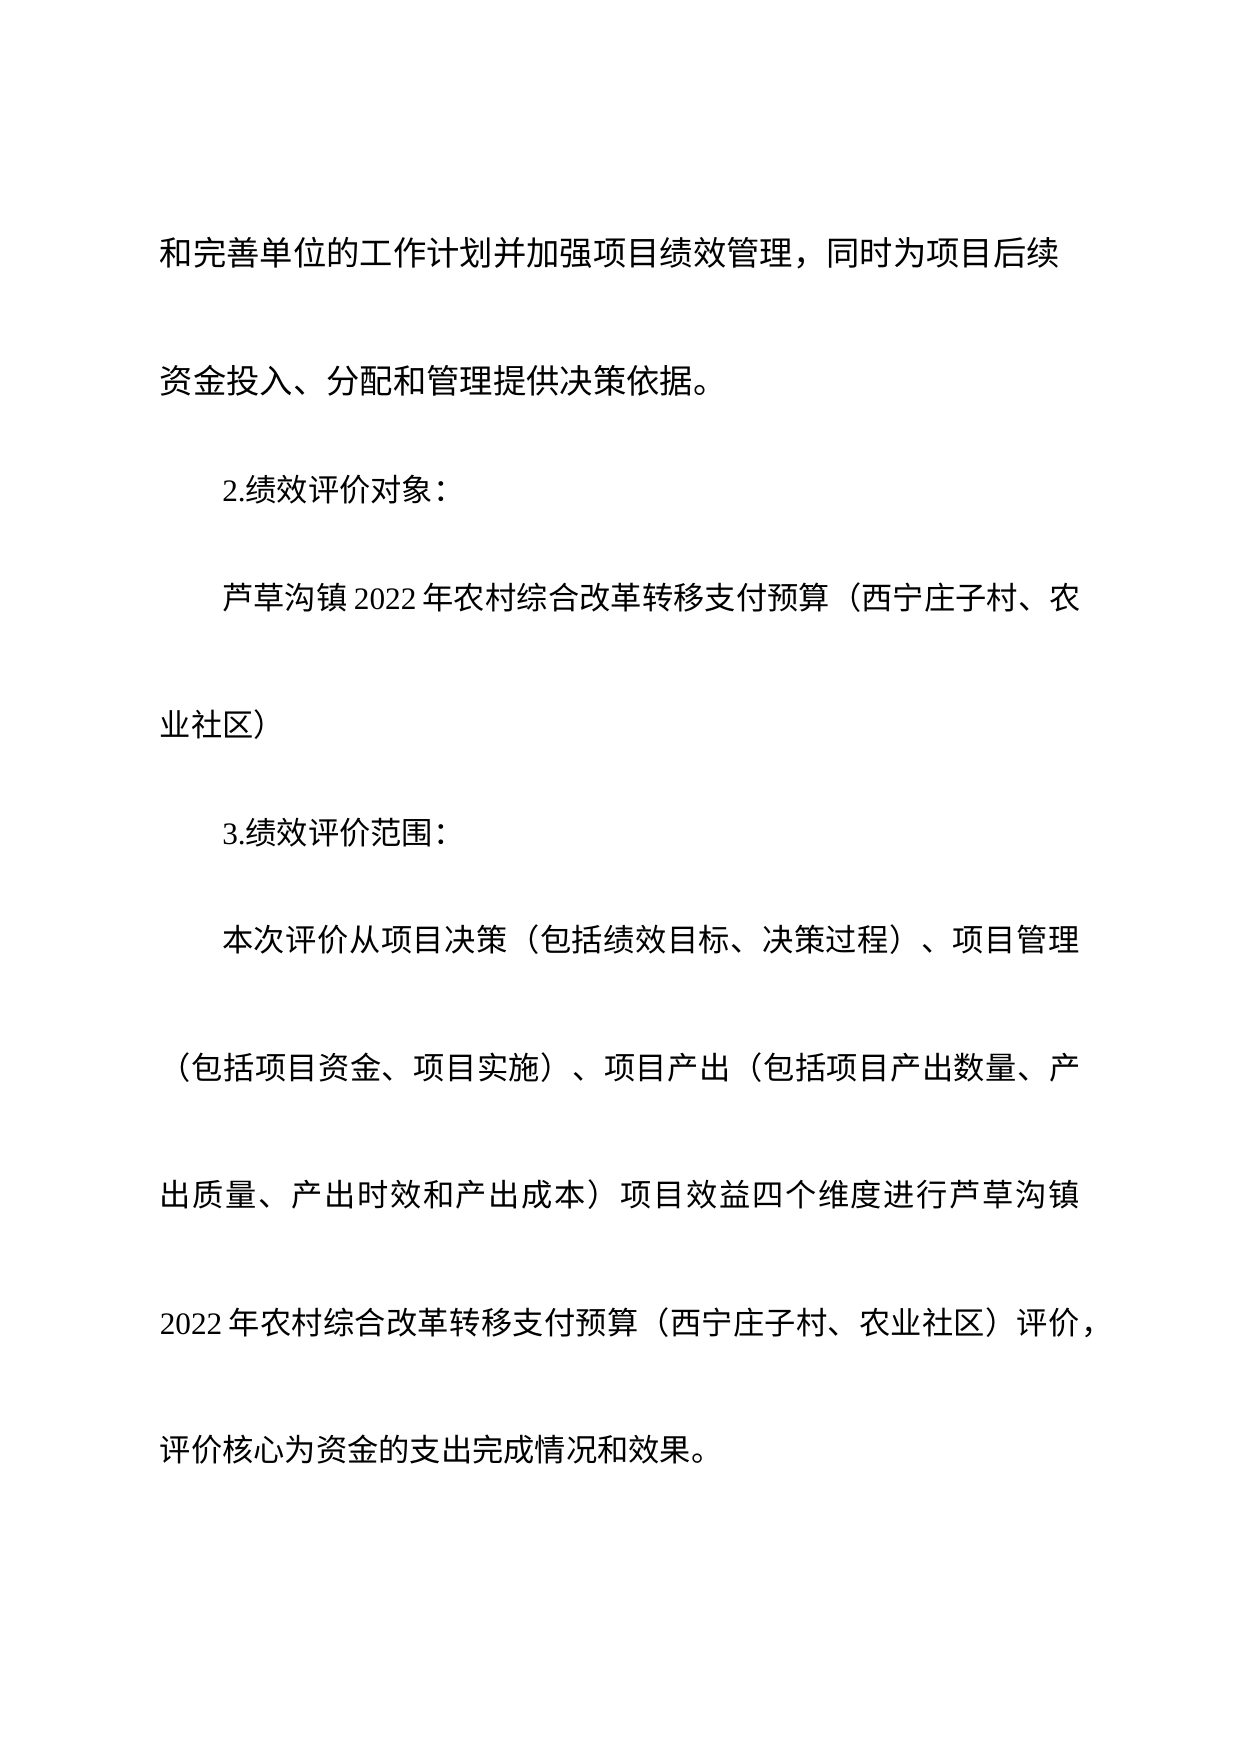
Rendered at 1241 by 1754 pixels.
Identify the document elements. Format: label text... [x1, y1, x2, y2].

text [159, 209, 1081, 421]
text 3.绩效评价范围： [159, 788, 1081, 873]
text 2.绩效评价对象： [159, 445, 1081, 530]
text 芦草沟镇2022年农村综合改革转移支付预算（西宁庄子村、农业社区） [159, 553, 1081, 765]
text 本次评价从项目决策（包括绩效目标、决策过程）、项目管理（包括项目资金、项目实施）、项目产出（包括项目产出数量、产出质量、产出时效和产出成本）项目效益四个维度进行芦草沟镇2022年农村综合改革转移支付预算（西宁庄子村、农业社区）评价，评价核心为资金的支出完成情况和效果。 [159, 896, 1081, 1491]
